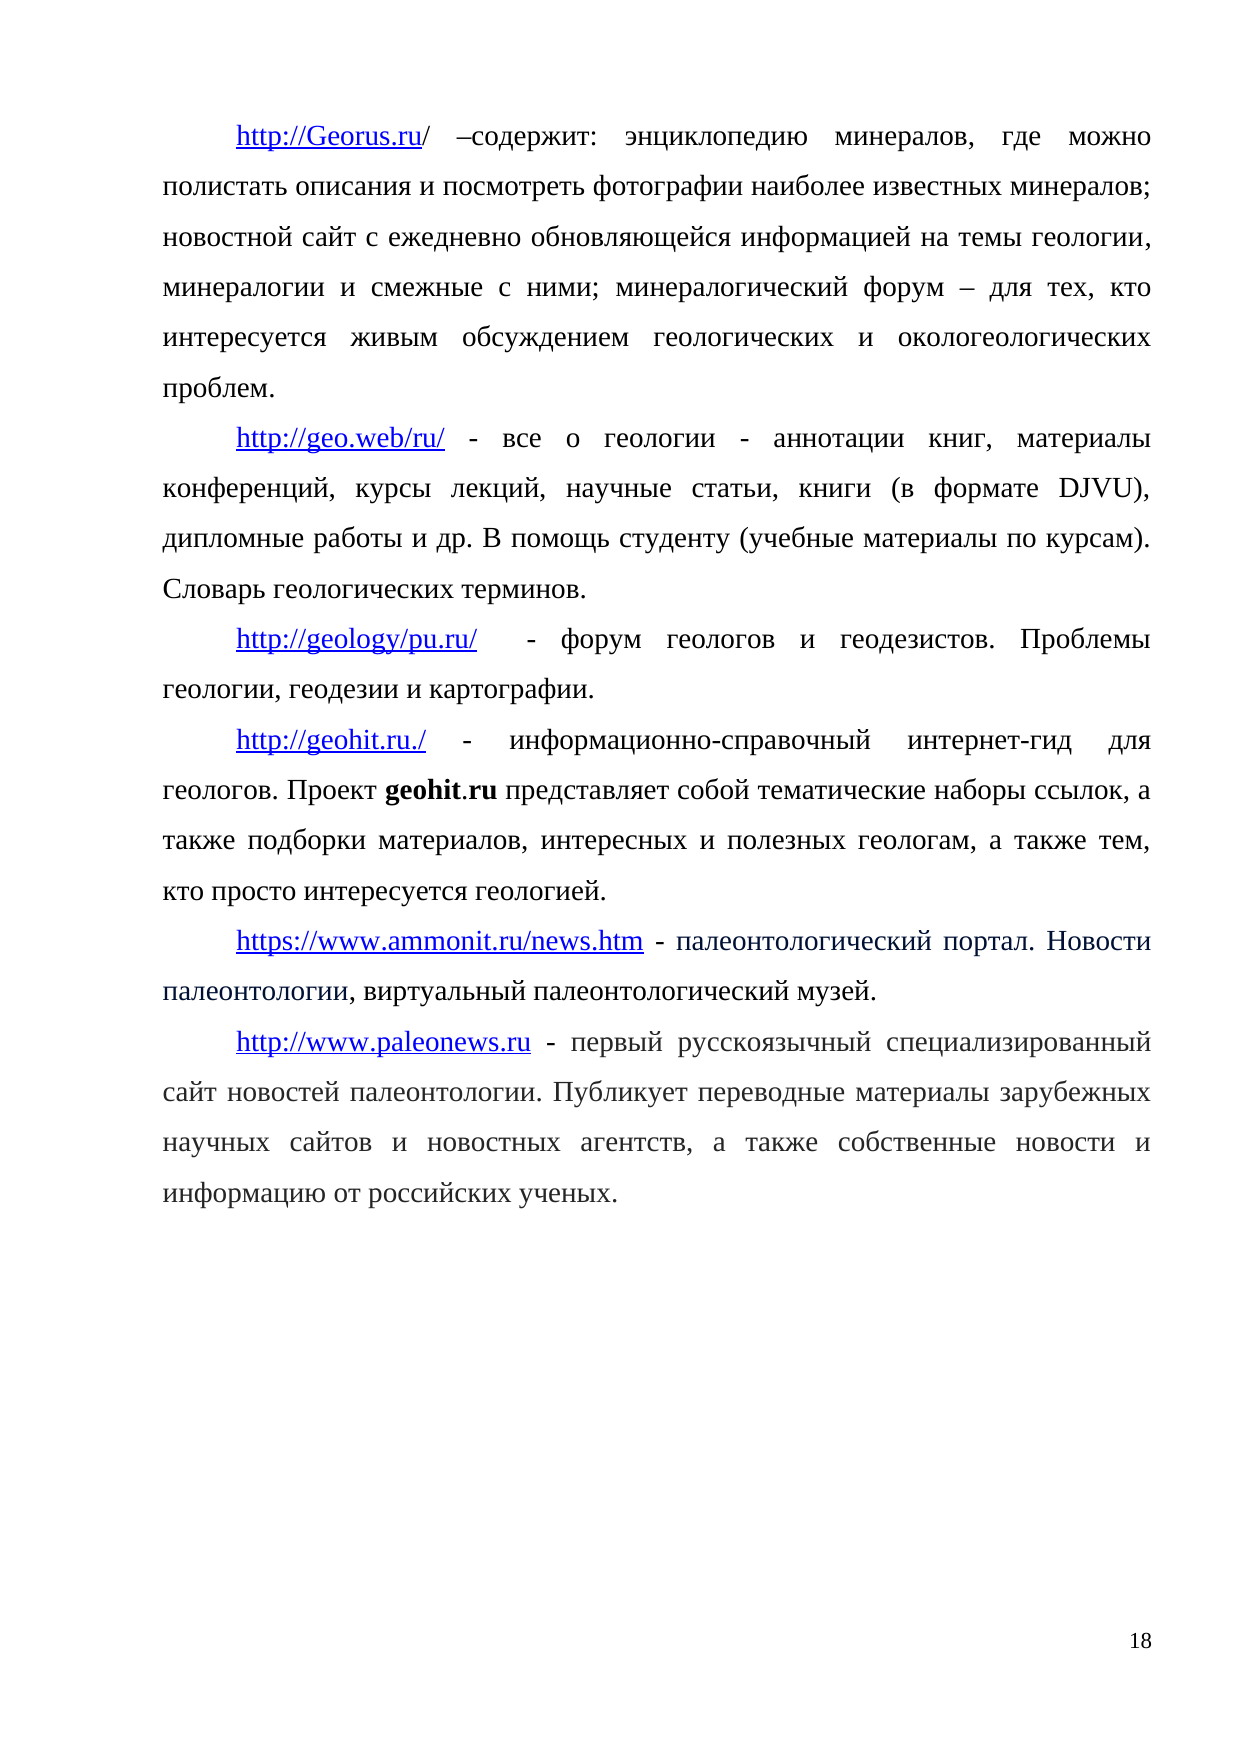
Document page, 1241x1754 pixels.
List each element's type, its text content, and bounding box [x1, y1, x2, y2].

text https://www.ammonit.ru/news.htm - палеонтологический портал. Новости палеонтологии, виртуальный палеонтологический музей. [162, 923, 1152, 1007]
text http://geohit.ru./ - информационно-справочный интернет-гид для геологов. Проект geohit.ru представляет собой тематические наборы ссылок, а также подборки материалов, интересных и полезных геологам, а также тем, кто просто интересуется геологией. [162, 722, 1152, 906]
text http://www.paleonews.ru - первый русскоязычный специализированный сайт новостей палеонтологии. Публикует переводные материалы зарубежных научных сайтов и новостных агентств, а также собственные новости и информацию от российских ученых. [162, 1024, 1152, 1208]
text http://geo.web/ru/ - все о геологии - аннотации книг, материалы конференций, курсы лекций, научные статьи, книги (в формате DJVU), дипломные работы и др. В помощь студенту (учебные материалы по курсам). Словарь геологических терминов. [162, 420, 1152, 604]
text http://geology/pu.ru/ - форум геологов и геодезистов. Проблемы геологии, геодезии и картографии. [162, 621, 1152, 705]
text http://Georus.ru/ –содержит: энциклопедию минералов, где можно полистать описания и посмотреть фотографии наиболее известных минералов; новостной сайт с ежедневно обновляющейся информацией на темы геологии, минералогии и смежные с ними; минералогический форум – для тех, кто интересуется живым обсуждением геологических и окологеологических проблем. [162, 118, 1152, 403]
